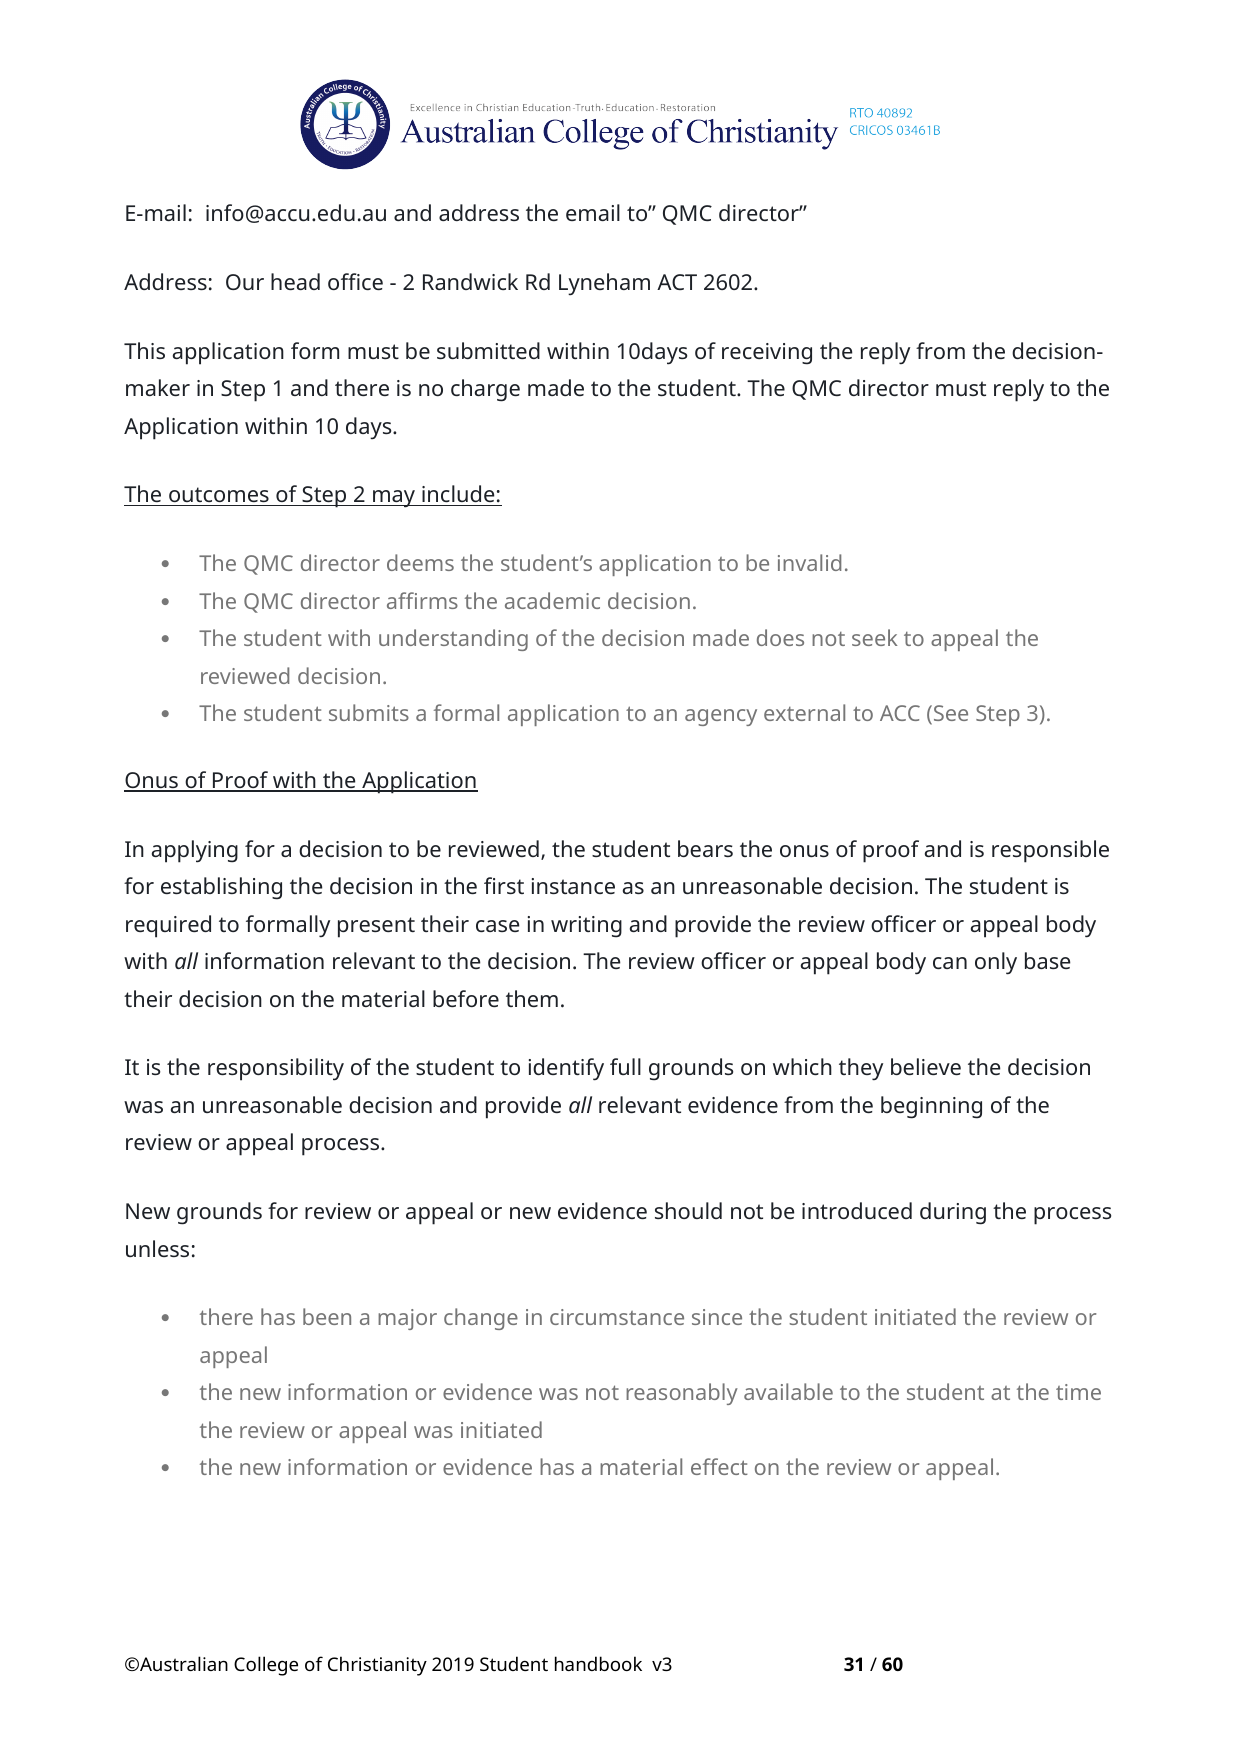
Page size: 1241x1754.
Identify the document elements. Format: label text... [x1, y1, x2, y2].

list there has been a major change in circumstance since the student initiated the review or appeal [162, 1295, 1116, 1370]
text This application form must be submitted within 10days of receiving the reply from the decision-maker in Step 1 and there is no charge made to the student. The QMC director must reply to the Application within 10 days. [124, 328, 1116, 441]
text New grounds for review or appeal or new evidence should not be introduced during the process unless: [124, 1188, 1116, 1263]
text Address: Our head office - 2 Randwick Rd Lyneham ACT 2602. [124, 259, 1116, 297]
list The student with understanding of the decision made does not seek to appeal the reviewed decision. [162, 616, 1116, 691]
list the new information or evidence has a material effect on the review or appeal. [162, 1445, 1116, 1482]
list The QMC director affirms the academic decision. [162, 578, 1116, 616]
list The QMC director deems the student’s application to be invalid. [162, 541, 1116, 578]
text The outcomes of Step 2 may include: [124, 472, 1116, 509]
picture [294, 76, 946, 172]
text Onus of Proof with the Application [124, 757, 1116, 795]
list the new information or evidence was not reasonably available to the student at the time the review or appeal was initiated [162, 1370, 1116, 1445]
text E-mail: info@accu.edu.au and address the email to” QMC director” [124, 191, 1116, 228]
list The student submits a formal application to an agency external to ACC (See Step 3). [162, 691, 1116, 728]
text In applying for a decision to be reviewed, the student bears the onus of proof and is responsible for establishing the decision in the first instance as an unreasonable decision. The student is required to formally present their case in writing and provide the review officer or appeal body with all information relevant to the decision. The review officer or appeal body can only base their decision on the material before them. [124, 826, 1116, 1013]
text It is the responsibility of the student to identify full grounds on which they believe the decision was an unreasonable decision and provide all relevant evidence from the beginning of the review or appeal process. [124, 1045, 1116, 1157]
